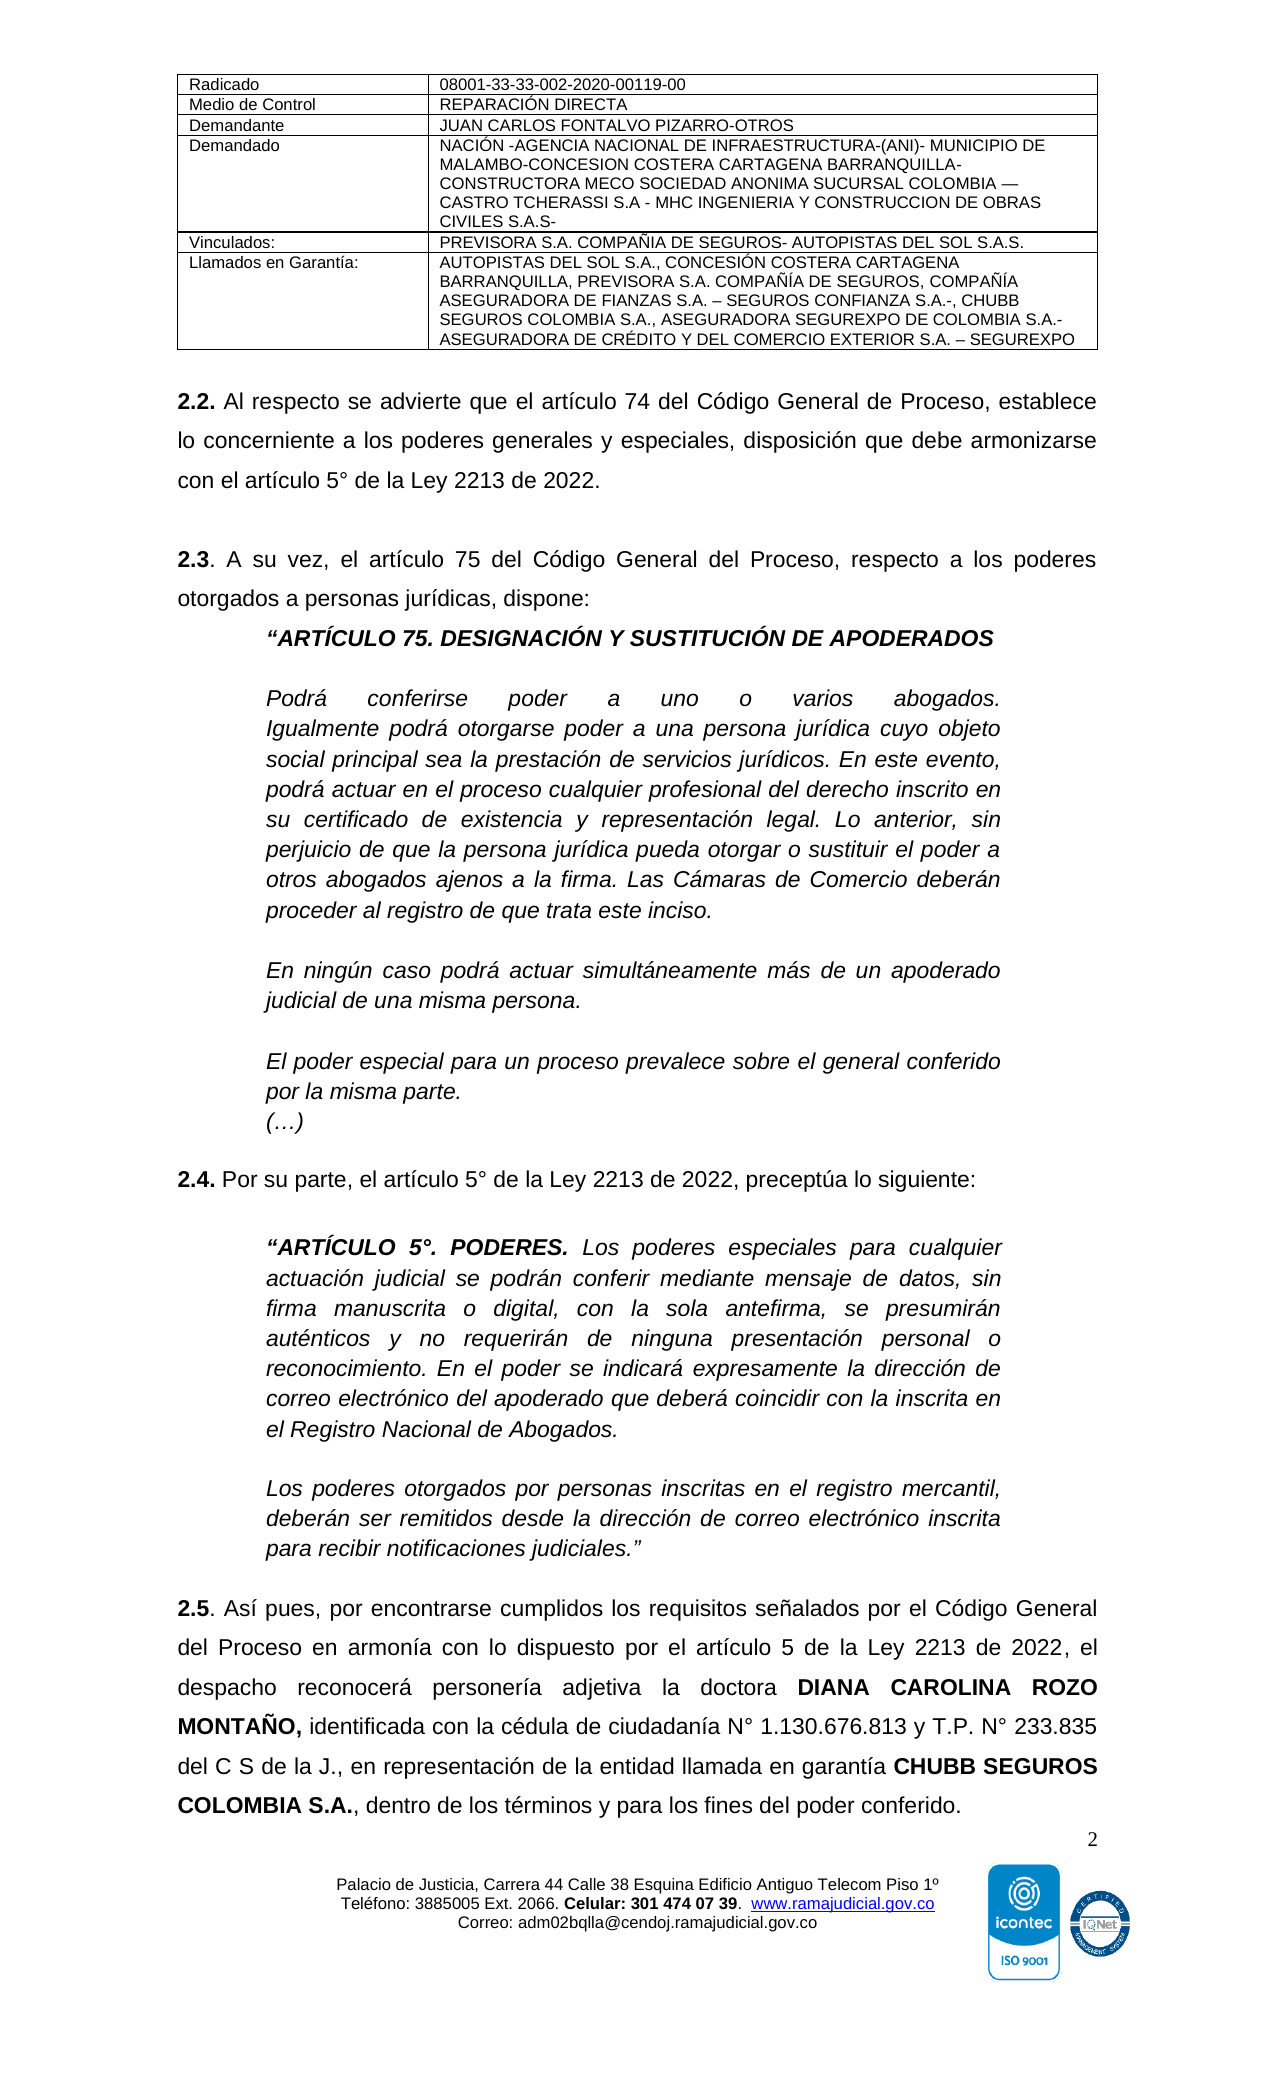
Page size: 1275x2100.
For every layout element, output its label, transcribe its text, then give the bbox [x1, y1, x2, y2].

text “ARTÍCULO 75. DESIGNACIÓN Y SUSTITUCIÓN DE APODERADOS [266, 625, 1004, 651]
text 2.4. Por su parte, el artículo 5° de la Ley 2213 de 2022, preceptúa lo siguiente: [177, 1166, 1098, 1192]
text El poder especial para un proceso prevalece sobre el general conferido por la misma parte. [266, 1017, 1004, 1104]
picture [983, 1861, 1063, 1984]
text “ARTÍCULO 5°. PODERES. Los poderes especiales para cualquier actuación judicial se podrán conferir mediante mensaje de datos, sin firma manuscrita o digital, con la sola antefirma, se presumirán auténticos y no requerirán de ninguna presentación personal o reconocimiento. En el poder se indicará expresamente la dirección de correo electrónico del apoderado que deberá coincidir con la inscrita en el Registro Nacional de Abogados. [266, 1234, 1004, 1442]
picture [1066, 1886, 1135, 1959]
text (…) [266, 1108, 1004, 1134]
text En ningún caso podrá actuar simultáneamente más de un apoderado judicial de una misma persona. [266, 927, 1004, 1013]
text Podrá conferirse poder a uno o varios abogados. Igualmente podrá otorgarse poder a una persona jurídica cuyo objeto social principal sea la prestación de servicios jurídicos. En este evento, podrá actuar en el proceso cualquier profesional del derecho inscrito en su certificado de existencia y representación legal. Lo anterior, sin perjuicio de que la persona jurídica pueda otorgar o sustituir el poder a otros abogados ajenos a la firma. Las Cámaras de Comercio deberán proceder al registro de que trata este inciso. [266, 685, 1004, 923]
text 2.3. A su vez, el artículo 75 del Código General del Proceso, respecto a los poderes otorgados a personas jurídicas, dispone: [177, 546, 1098, 612]
text 2.5. Así pues, por encontrarse cumplidos los requisitos señalados por el Código General del Proceso en armonía con lo dispuesto por el artículo 5 de la Ley 2213 de 2022, el despacho reconocerá personería adjetiva la doctora DIANA CAROLINA ROZO MONTAÑO, identificada con la cédula de ciudadanía N° 1.130.676.813 y T.P. N° 233.835 del C S de la J., en representación de la entidad llamada en garantía CHUBB SEGUROS COLOMBIA S.A., dentro de los términos y para los fines del poder conferido. [177, 1595, 1098, 1818]
text Los poderes otorgados por personas inscritas en el registro mercantil, deberán ser remitidos desde la dirección de correo electrónico inscrita para recibir notificaciones judiciales.” [266, 1475, 1004, 1562]
text 2.2. Al respecto se advierte que el artículo 74 del Código General de Proceso, establece lo concerniente a los poderes generales y especiales, disposición que debe armonizarse con el artículo 5° de la Ley 2213 de 2022. [177, 388, 1098, 493]
